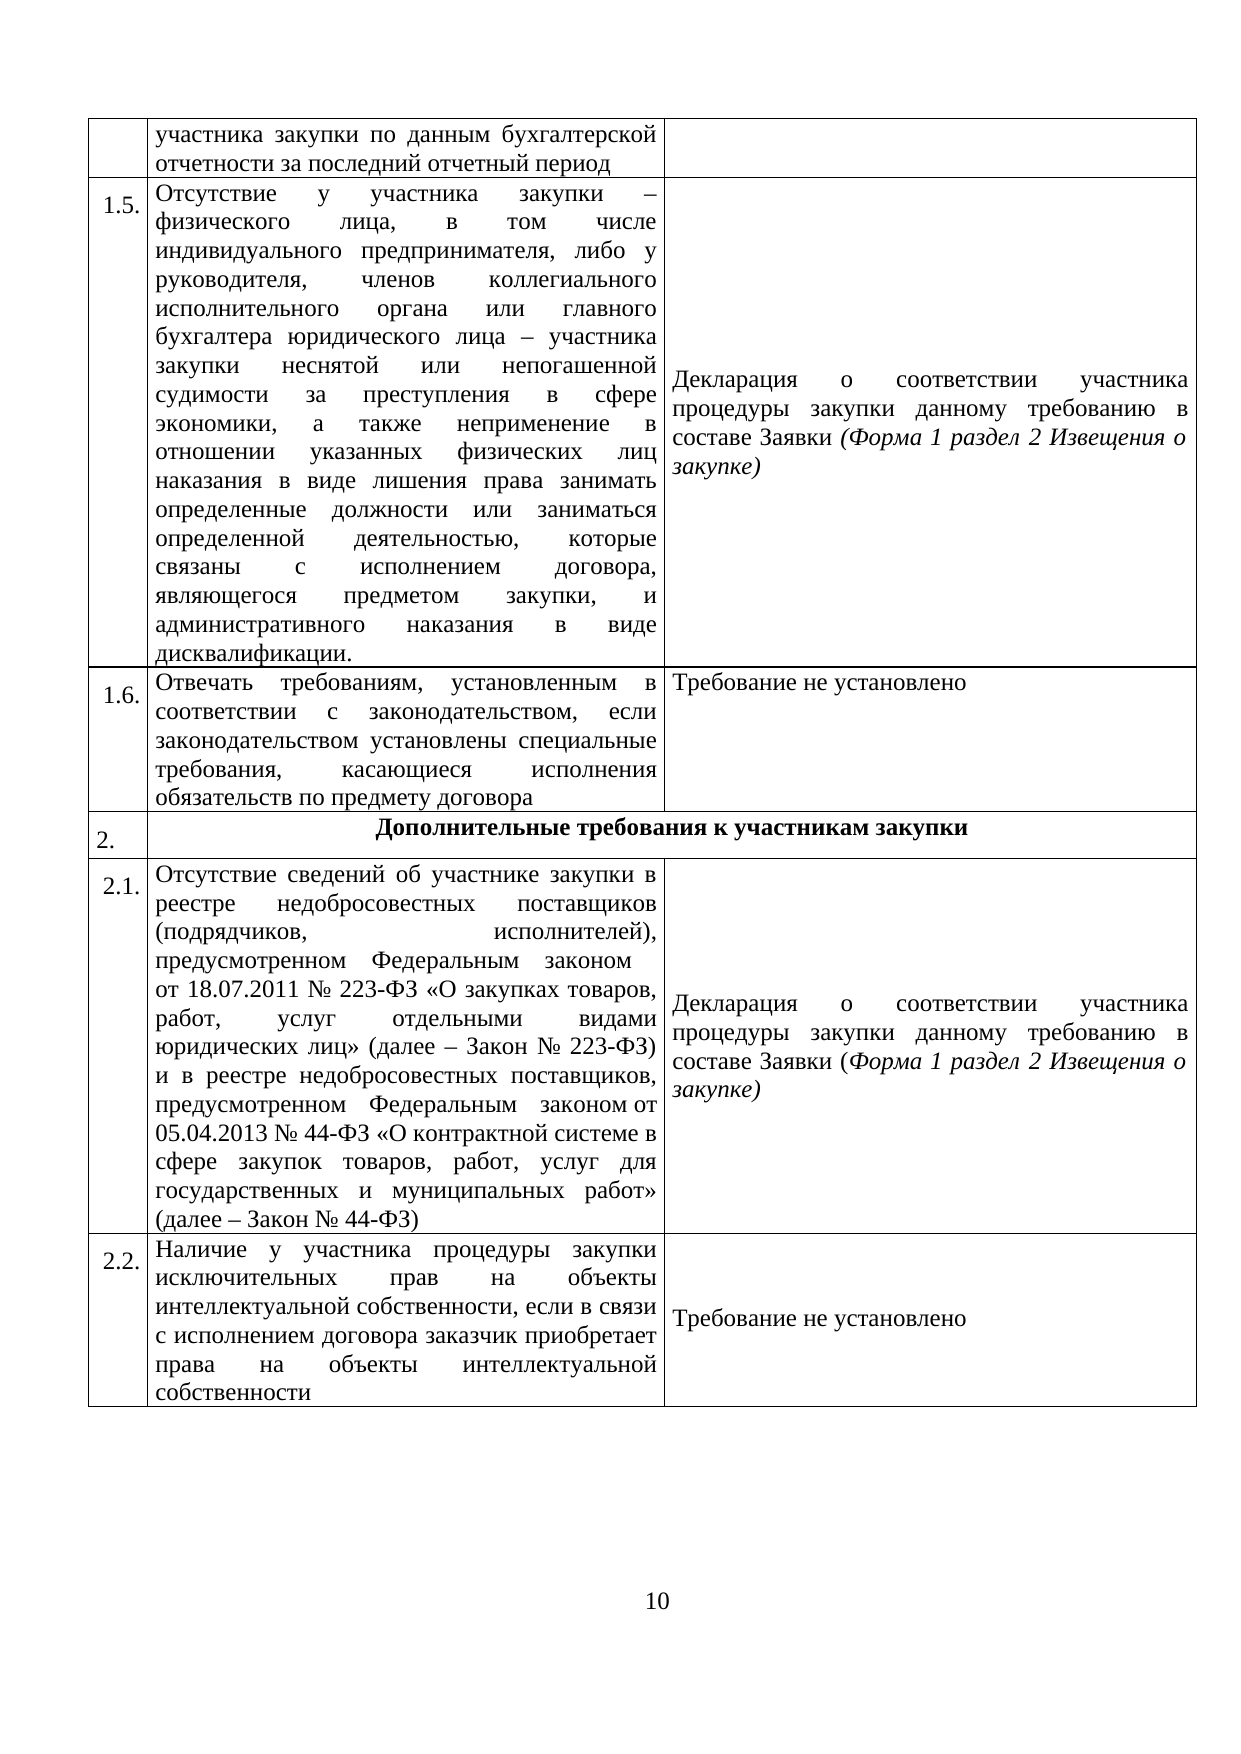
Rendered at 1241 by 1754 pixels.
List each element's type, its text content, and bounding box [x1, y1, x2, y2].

table_cell Декларация о соответствии участника процедуры закупки данному требованию в составе Заявки (Форма 1 раздел 2 Извещения о закупке) [665, 859, 1196, 1233]
table_cell Отвечать требованиям, установленным в соответствии с законодательством, если законодательством установлены специальные требования, касающиеся исполнения обязательств по предмету договора [148, 668, 664, 811]
table_cell Отсутствие сведений об участнике закупки в реестре недобросовестных поставщиков (подрядчиков, исполнителей), предусмотренном Федеральным законом от 18.07.2011 № 223-ФЗ «О закупках товаров, работ, услуг отдельными видами юридических лиц» (далее – Закон № 223-ФЗ) и в реестре недобросовестных поставщиков, предусмотренном Федеральным законом от 05.04.2013 № 44-ФЗ «О контрактной системе в сфере закупок товаров, работ, услуг для государственных и муниципальных работ» (далее – Закон № 44-ФЗ) [148, 859, 664, 1233]
table_cell Наличие у участника процедуры закупки исключительных прав на объекты интеллектуальной собственности, если в связи с исполнением договора заказчик приобретает права на объекты интеллектуальной собственности [148, 1234, 664, 1406]
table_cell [148, 119, 664, 177]
table_cell [89, 812, 147, 858]
table_cell [89, 119, 147, 177]
table_cell Отсутствие у участника закупки – физического лица, в том числе индивидуального предпринимателя, либо у руководителя, членов коллегиального исполнительного органа или главного бухгалтера юридического лица – участника закупки неснятой или непогашенной судимости за преступления в сфере экономики, а также неприменение в отношении указанных физических лиц наказания в виде лишения права занимать определенные должности или заниматься определенной деятельностью, которые связаны с исполнением договора, являющегося предметом закупки, и административного наказания в виде дисквалификации. [148, 178, 664, 666]
table_cell Дополнительные требования к участникам закупки [148, 812, 1196, 858]
table_cell Декларация о соответствии участника процедуры закупки данному требованию в составе Заявки (Форма 1 раздел 2 Извещения о закупке) [665, 178, 1196, 666]
table_cell [89, 178, 147, 666]
table_cell [89, 859, 147, 1233]
table_cell Требование не установлено [665, 1234, 1196, 1406]
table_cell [665, 119, 1196, 177]
table_cell [89, 1234, 147, 1406]
table_cell Требование не установлено [665, 668, 1196, 811]
table_cell [89, 668, 147, 811]
